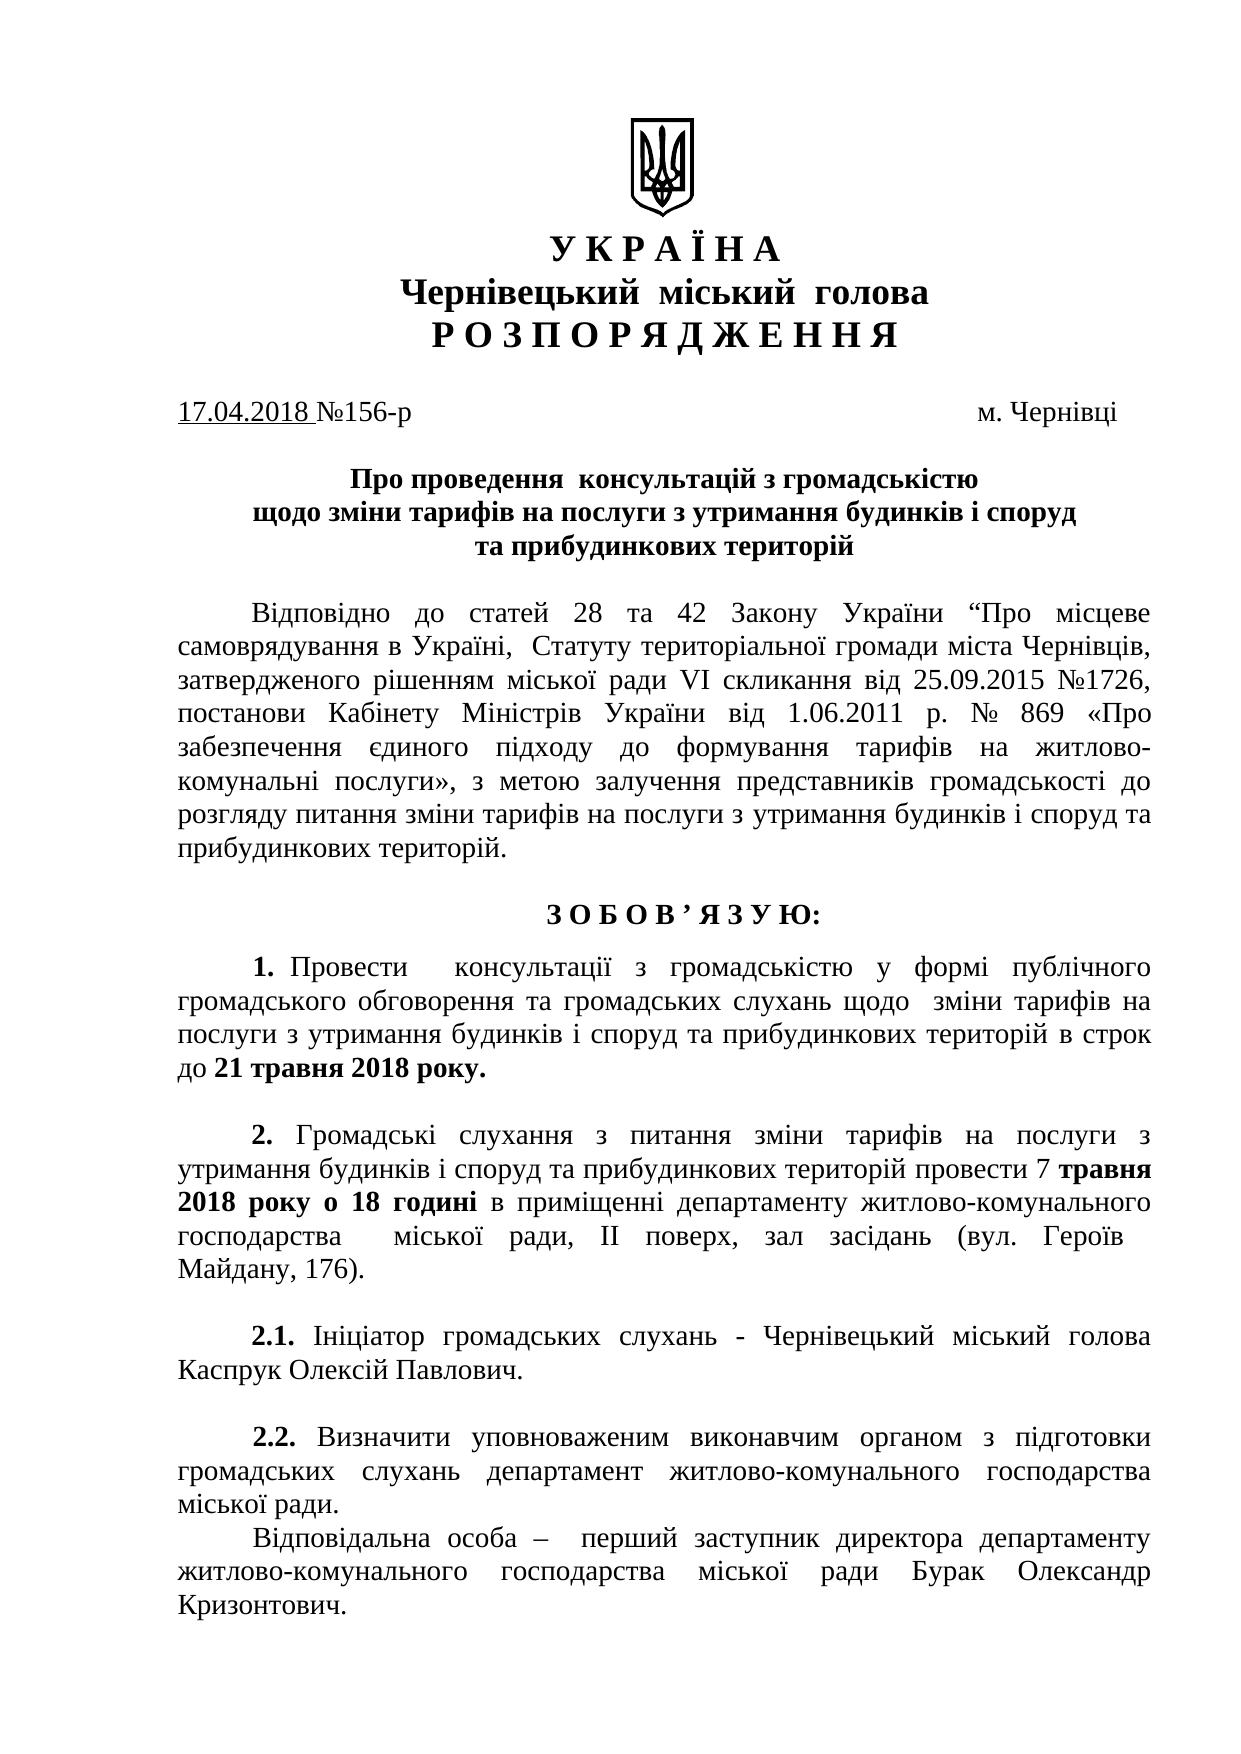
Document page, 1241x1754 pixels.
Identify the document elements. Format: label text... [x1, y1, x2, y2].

subtitle У К Р А Ї Н А [177, 226, 1152, 269]
text Відповідальна особа – перший заступник директора департаменту житлово-комунального господарства міської ради Бурак Олександр Кризонтович. [177, 1520, 1152, 1620]
text Про проведення консультацій з громадськістю [177, 461, 1152, 494]
list Провести консультації з громадськістю у формі публічного громадського обговорення та громадських слухань щодо зміни тарифів на послуги з утримання будинків і споруд та прибудинкових територій в строк до 21 травня 2018 року. [177, 949, 1152, 1084]
text 2.1. Ініціатор громадських слухань - Чернівецький міський голова Каспрук Олексій Павлович. [177, 1318, 1152, 1386]
text Р О З П О Р Я Д Ж Е Н Н Я [177, 312, 1152, 355]
text щодо зміни тарифів на послуги з утримання будинків і споруд [177, 494, 1152, 528]
text 2.2. Визначити уповноваженим виконавчим органом з підготовки громадських слухань департамент житлово-комунального господарства міської ради. [177, 1419, 1152, 1520]
text Відповідно до статей 28 та 42 Закону України “Про місцеве самоврядування в Україні, Статуту територіальної громади міста Чернівців, затвердженого рішенням міської ради VI скликання від 25.09.2015 №1726, постанови Кабінету Міністрів України від 1.06.2011 р. № 869 «Про забезпечення єдиного підходу до формування тарифів на житлово-комунальні послуги», з метою залучення представників громадськості до розгляду питання зміни тарифів на послуги з утримання будинків і споруд та прибудинкових територій. [177, 595, 1152, 863]
text З О Б О В ’ Я З У Ю: [177, 897, 1152, 930]
text 2. Громадські слухання з питання зміни тарифів на послуги з утримання будинків і споруд та прибудинкових територій провести 7 травня 2018 року о 18 годині в приміщенні департаменту житлово-комунального господарства міської ради, II поверх, зал засідань (вул. Героїв Майдану, 176). [177, 1117, 1152, 1285]
title Чернівецький міський голова [177, 269, 1152, 312]
text 17.04.2018 №156-р м. Чернівці [177, 394, 1152, 427]
text та прибудинкових територій [177, 528, 1152, 561]
